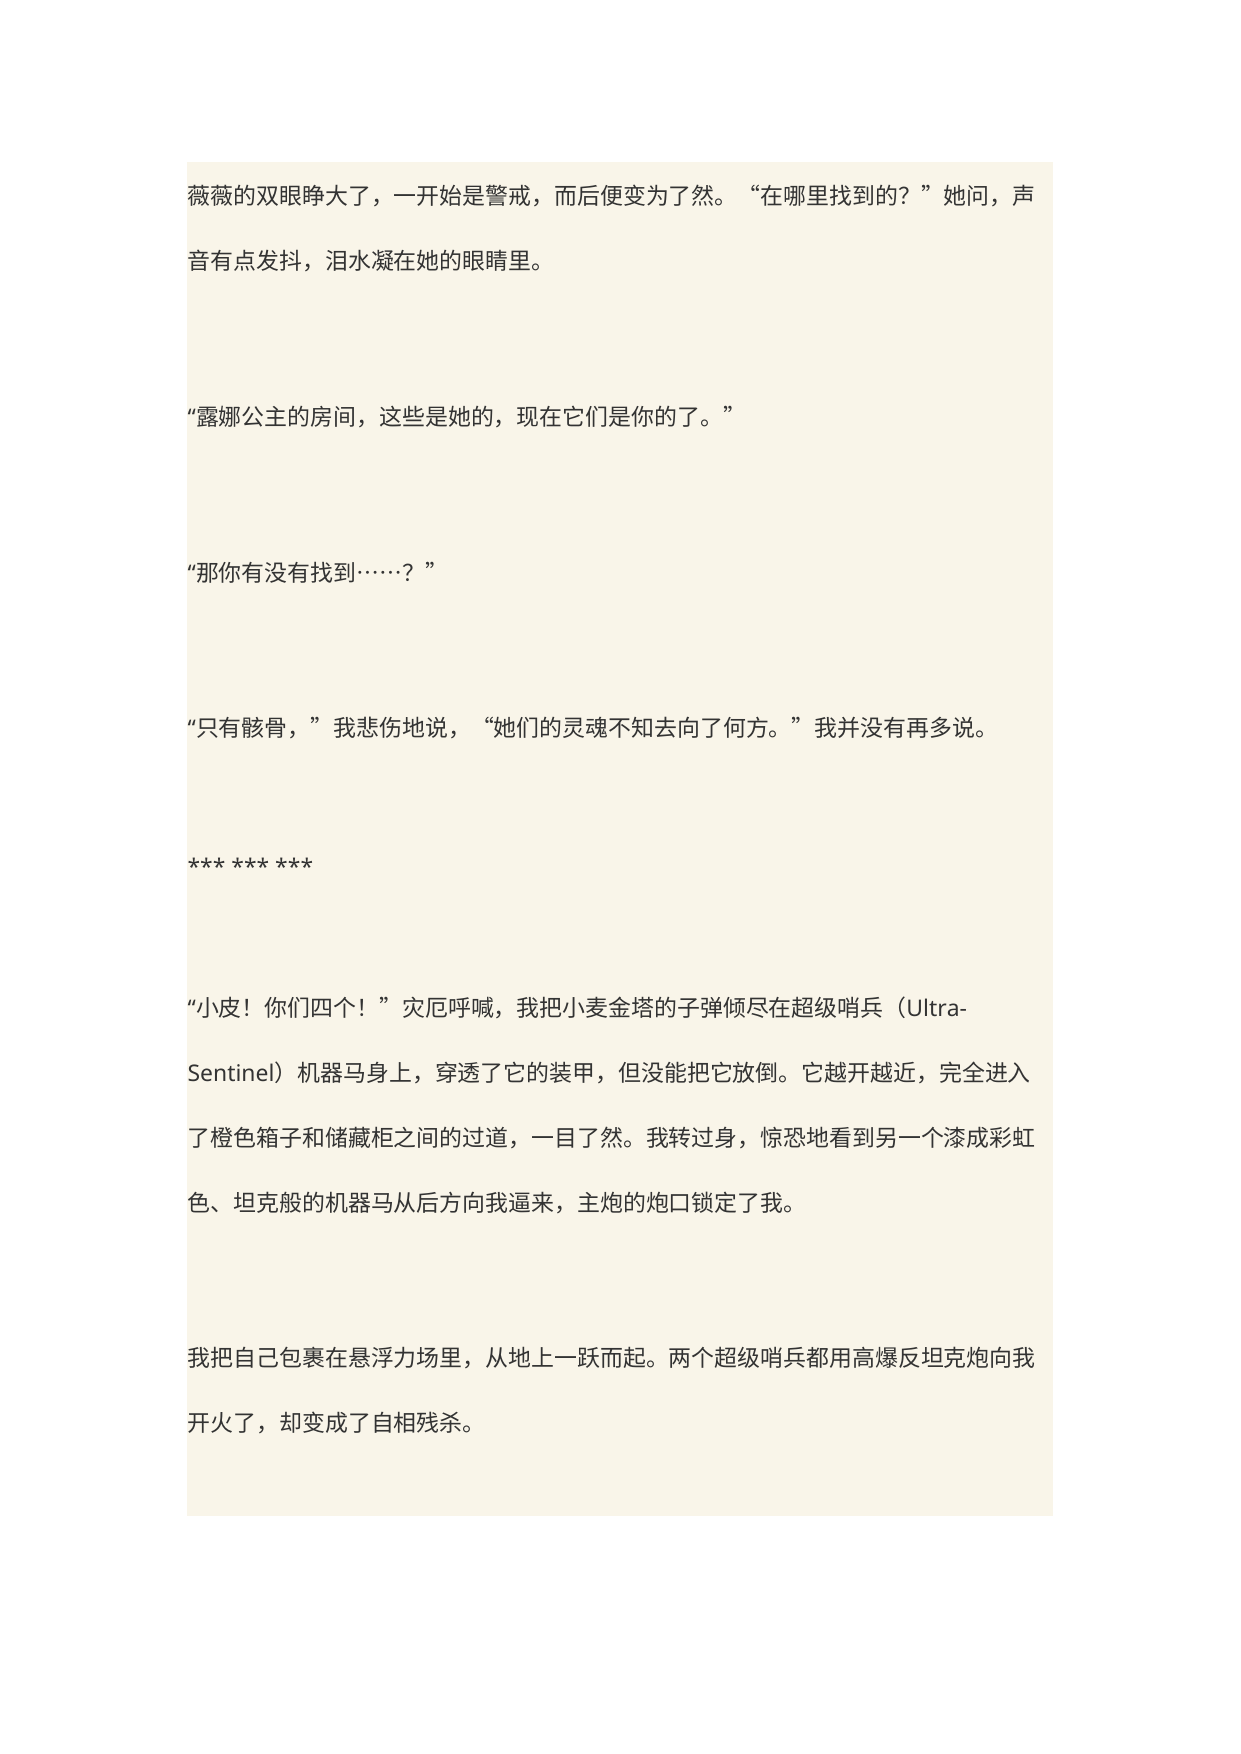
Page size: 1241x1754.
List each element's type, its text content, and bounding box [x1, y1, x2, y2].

text “只有骸骨，”我悲伤地说，“她们的灵魂不知去向了何方。”我并没有再多说。 [187, 694, 1053, 759]
text “小皮！你们四个！”灾厄呼喊，我把小麦金塔的子弹倾尽在超级哨兵（Ultra-Sentinel）机器马身上，穿透了它的装甲，但没能把它放倒。它越开越近，完全进入了橙色箱子和储藏柜之间的过道，一目了然。我转过身，惊恐地看到另一个漆成彩虹色、坦克般的机器马从后方向我逼来，主炮的炮口锁定了我。 [187, 974, 1053, 1234]
text 我把自己包裹在悬浮力场里，从地上一跃而起。两个超级哨兵都用高爆反坦克炮向我开火了，却变成了自相残杀。 [187, 1324, 1053, 1454]
text 薇薇的双眼睁大了，一开始是警戒，而后便变为了然。“在哪里找到的？”她问，声音有点发抖，泪水凝在她的眼睛里。 [187, 162, 1053, 292]
text “露娜公主的房间，这些是她的，现在它们是你的了。” [187, 383, 1053, 448]
text “那你有没有找到……？” [187, 539, 1053, 604]
text *** *** *** [187, 850, 1053, 883]
